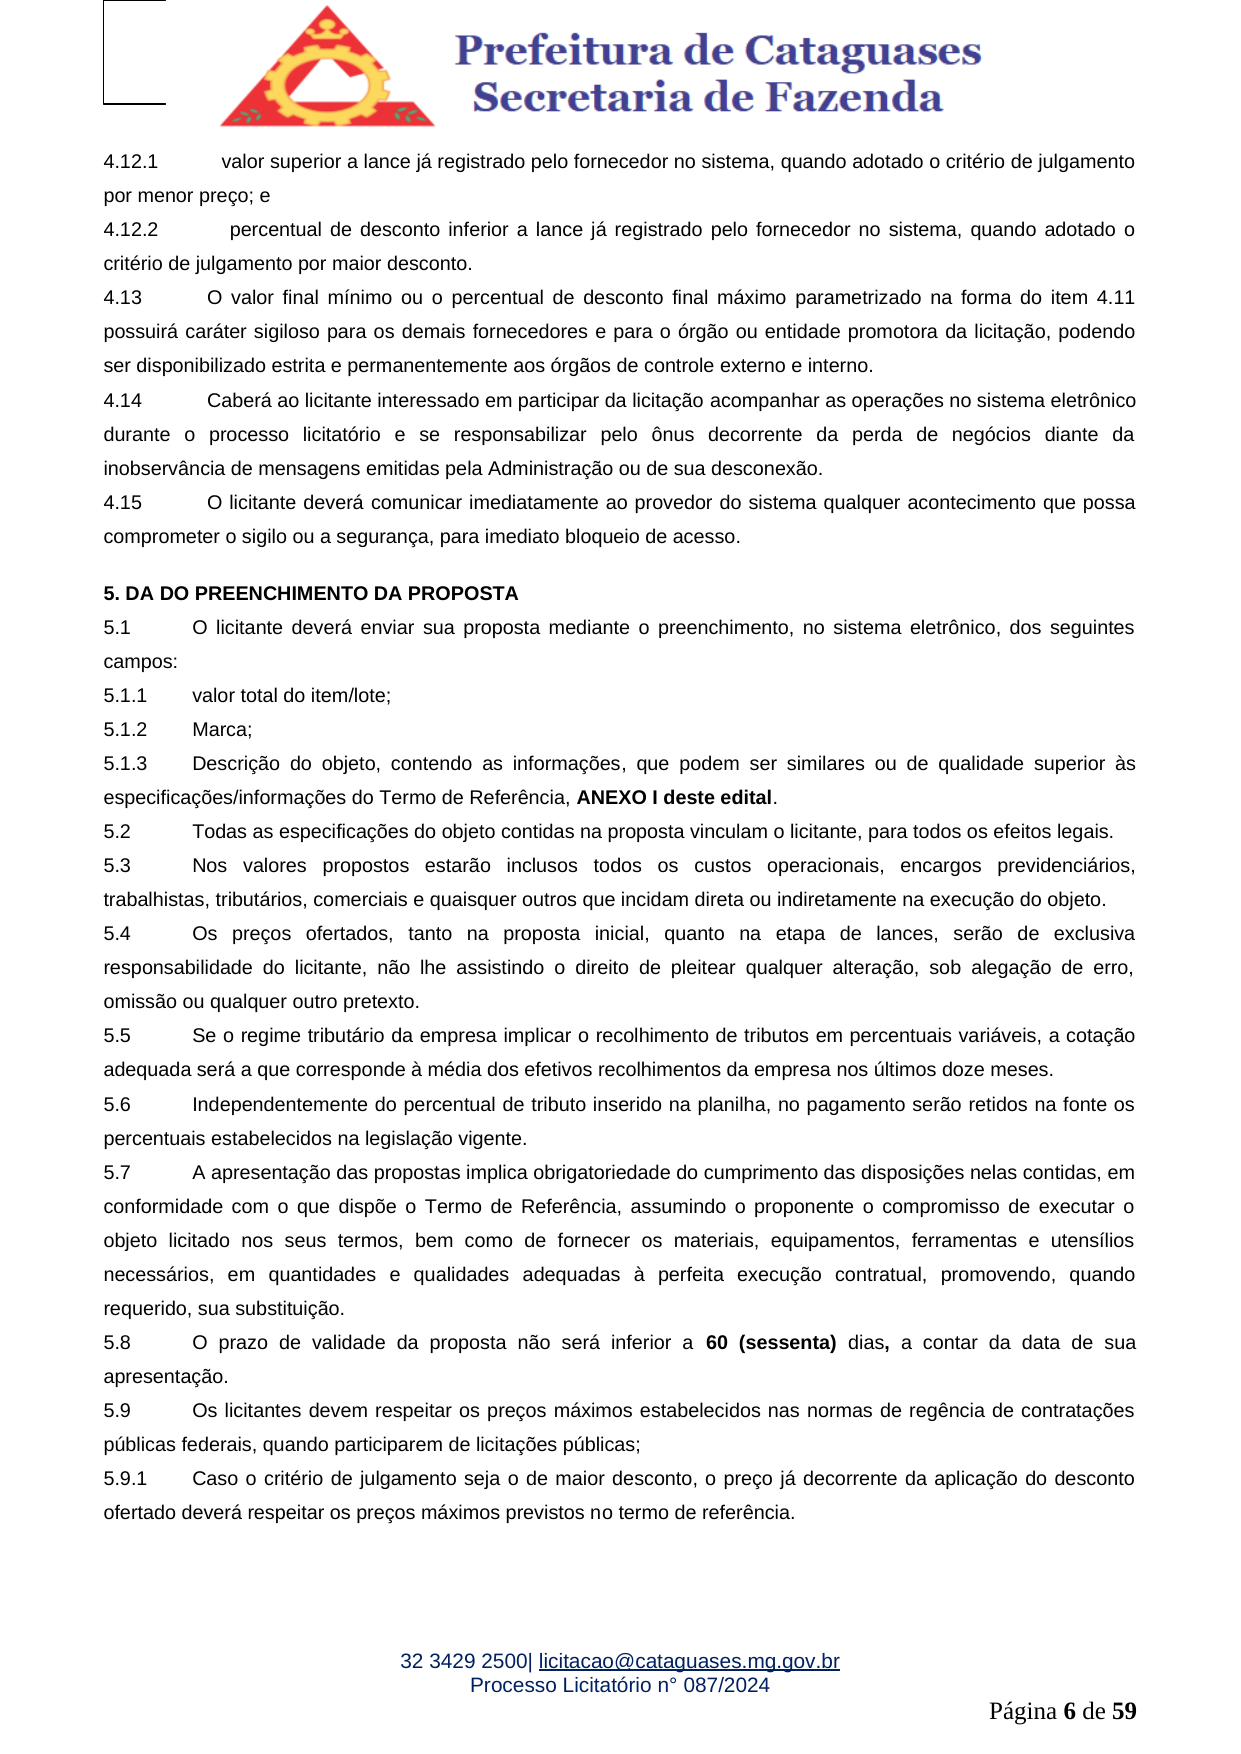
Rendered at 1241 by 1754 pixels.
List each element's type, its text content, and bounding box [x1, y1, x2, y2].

list valor superior a lance já registrado pelo fornecedor no sistema, quando adotado o critério de julgamento por menor preço; e [103, 150, 1137, 207]
list Os licitantes devem respeitar os preços máximos estabelecidos nas normas de regência de contratações públicas federais, quando participarem de licitações públicas; [103, 1399, 1137, 1456]
list A apresentação das propostas implica obrigatoriedade do cumprimento das disposições nelas contidas, em conformidade com o que dispõe o Termo de Referência, assumindo o proponente o compromisso de executar o objeto licitado nos seus termos, bem como de fornecer os materiais, equipamentos, ferramentas e utensílios necessários, em quantidades e qualidades adequadas à perfeita execução contratual, promovendo, quando requerido, sua substituição. [103, 1161, 1137, 1319]
list O licitante deverá comunicar imediatamente ao provedor do sistema qualquer acontecimento que possa comprometer o sigilo ou a segurança, para imediato bloqueio de acesso. [103, 491, 1137, 547]
list Todas as especificações do objeto contidas na proposta vinculam o licitante, para todos os efeitos legais. [103, 820, 1137, 843]
picture [165, 0, 1075, 148]
list valor total do item/lote; [103, 684, 1137, 706]
list O valor final mínimo ou o percentual de desconto final máximo parametrizado na forma do item 4.11 possuirá caráter sigiloso para os demais fornecedores e para o órgão ou entidade promotora da licitação, podendo ser disponibilizado estrita e permanentemente aos órgãos de controle externo e interno. [103, 286, 1137, 377]
list Independentemente do percentual de tributo inserido na planilha, no pagamento serão retidos na fonte os percentuais estabelecidos na legislação vigente. [103, 1092, 1137, 1149]
list Descrição do objeto, contendo as informações, que podem ser similares ou de qualidade superior às especificações/informações do Termo de Referência, ANEXO I deste edital. [103, 752, 1137, 808]
list Os preços ofertados, tanto na proposta inicial, quanto na etapa de lances, serão de exclusiva responsabilidade do licitante, não lhe assistindo o direito de pleitear qualquer alteração, sob alegação de erro, omissão ou qualquer outro pretexto. [103, 922, 1137, 1013]
list O prazo de validade da proposta não será inferior a 60 (sessenta) dias, a contar da data de sua apresentação. [103, 1331, 1137, 1388]
list Nos valores propostos estarão inclusos todos os custos operacionais, encargos previdenciários, trabalhistas, tributários, comerciais e quaisquer outros que incidam direta ou indiretamente na execução do objeto. [103, 854, 1137, 911]
list Marca; [103, 718, 1137, 740]
text 5. DA DO PREENCHIMENTO DA PROPOSTA [103, 581, 1137, 604]
list Caso o critério de julgamento seja o de maior desconto, o preço já decorrente da aplicação do desconto ofertado deverá respeitar os preços máximos previstos no termo de referência. [103, 1467, 1137, 1524]
list Caberá ao licitante interessado em participar da licitação acompanhar as operações no sistema eletrônico durante o processo licitatório e se responsabilizar pelo ônus decorrente da perda de negócios diante da inobservância de mensagens emitidas pela Administração ou de sua desconexão. [103, 388, 1137, 479]
list O licitante deverá enviar sua proposta mediante o preenchimento, no sistema eletrônico, dos seguintes campos: [103, 616, 1137, 672]
list Se o regime tributário da empresa implicar o recolhimento de tributos em percentuais variáveis, a cotação adequada será a que corresponde à média dos efetivos recolhimentos da empresa nos últimos doze meses. [103, 1024, 1137, 1081]
list percentual de desconto inferior a lance já registrado pelo fornecedor no sistema, quando adotado o critério de julgamento por maior desconto. [103, 218, 1137, 275]
